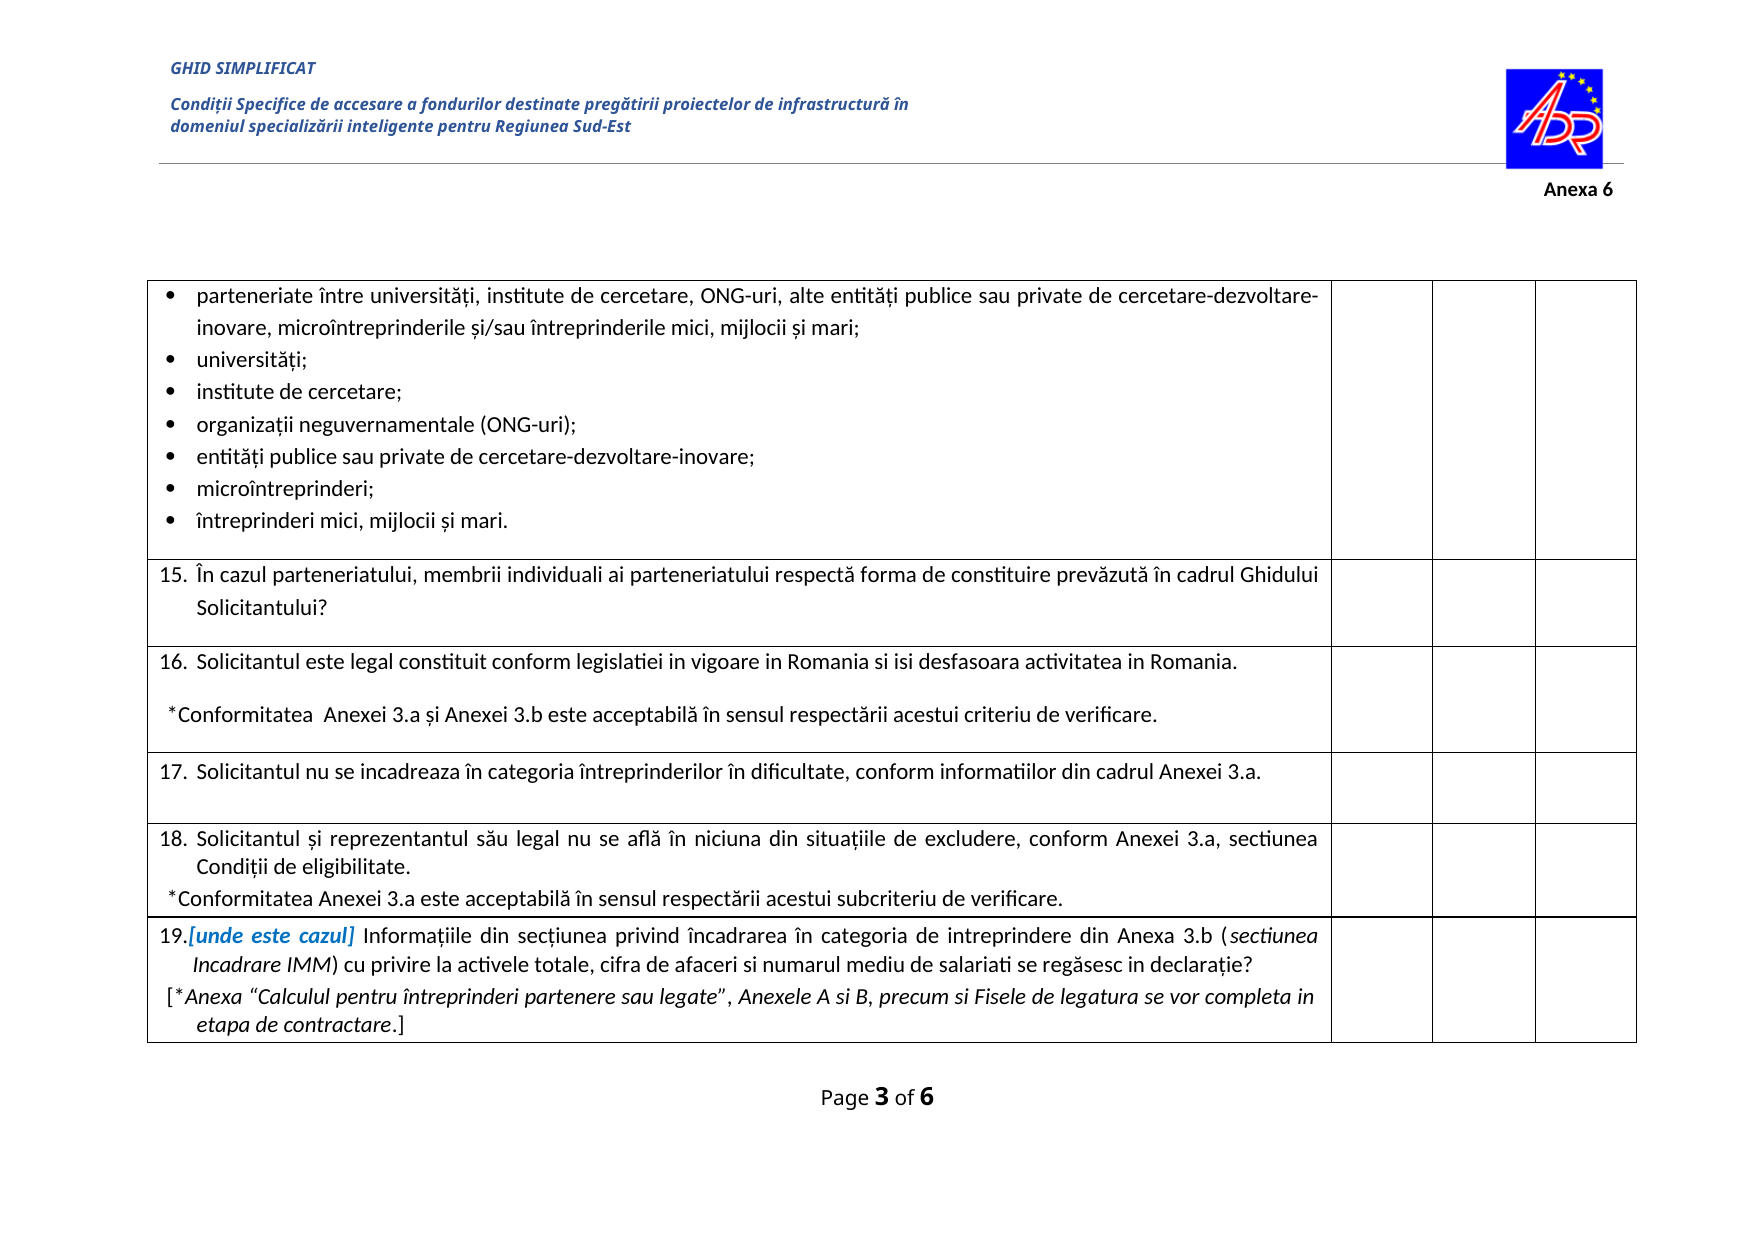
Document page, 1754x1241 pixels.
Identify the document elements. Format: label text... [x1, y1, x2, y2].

table_cell [1332, 824, 1432, 916]
table_cell [1536, 281, 1636, 559]
table_cell [1433, 560, 1535, 646]
table_cell Solicitantul și reprezentantul său legal nu se află în niciuna din situațiile de excludere, conform Anexei 3.a, sectiunea Condiții de eligibilitate. *Conformitatea Anexei 3.a este acceptabilă în sensul respectării acestui subcriteriu de verificare. [148, 824, 1331, 916]
table_cell [1536, 824, 1636, 916]
table_cell Solicitantul nu se incadreaza în categoria întreprinderilor în dificultate, conform informatiilor din cadrul Anexei 3.a. [148, 753, 1331, 823]
table_cell [1332, 647, 1432, 752]
table_cell [1433, 824, 1535, 916]
table_cell [1433, 281, 1535, 559]
table_cell [1433, 647, 1535, 752]
table_cell [1332, 560, 1432, 646]
table_cell [1536, 647, 1636, 752]
table_cell [1433, 753, 1535, 823]
table_cell [1536, 560, 1636, 646]
table_cell [1536, 753, 1636, 823]
table_cell [1536, 918, 1636, 1042]
table_cell În cazul parteneriatului, membrii individuali ai parteneriatului respectă forma de constituire prevăzută în cadrul Ghidului Solicitantului? [148, 560, 1331, 646]
table_cell [unde este cazul] Informațiile din secțiunea privind încadrarea în categoria de intreprindere din Anexa 3.b (sectiunea Incadrare IMM) cu privire la activele totale, cifra de afaceri si numarul mediu de salariati se regăsesc in declarație? [*Anexa “Calculul pentru întreprinderi partenere sau legate”, Anexele A si B, precum si Fisele de legatura se vor completa in etapa de contractare.] [148, 918, 1331, 1042]
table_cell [148, 281, 1331, 559]
table_cell Solicitantul este legal constituit conform legislatiei in vigoare in Romania si isi desfasoara activitatea in Romania. *Conformitatea Anexei 3.a și Anexei 3.b este acceptabilă în sensul respectării acestui criteriu de verificare. [148, 647, 1331, 752]
table_cell [1332, 918, 1432, 1042]
table_cell [1433, 918, 1535, 1042]
table_cell [1332, 753, 1432, 823]
table_cell [1332, 281, 1432, 559]
